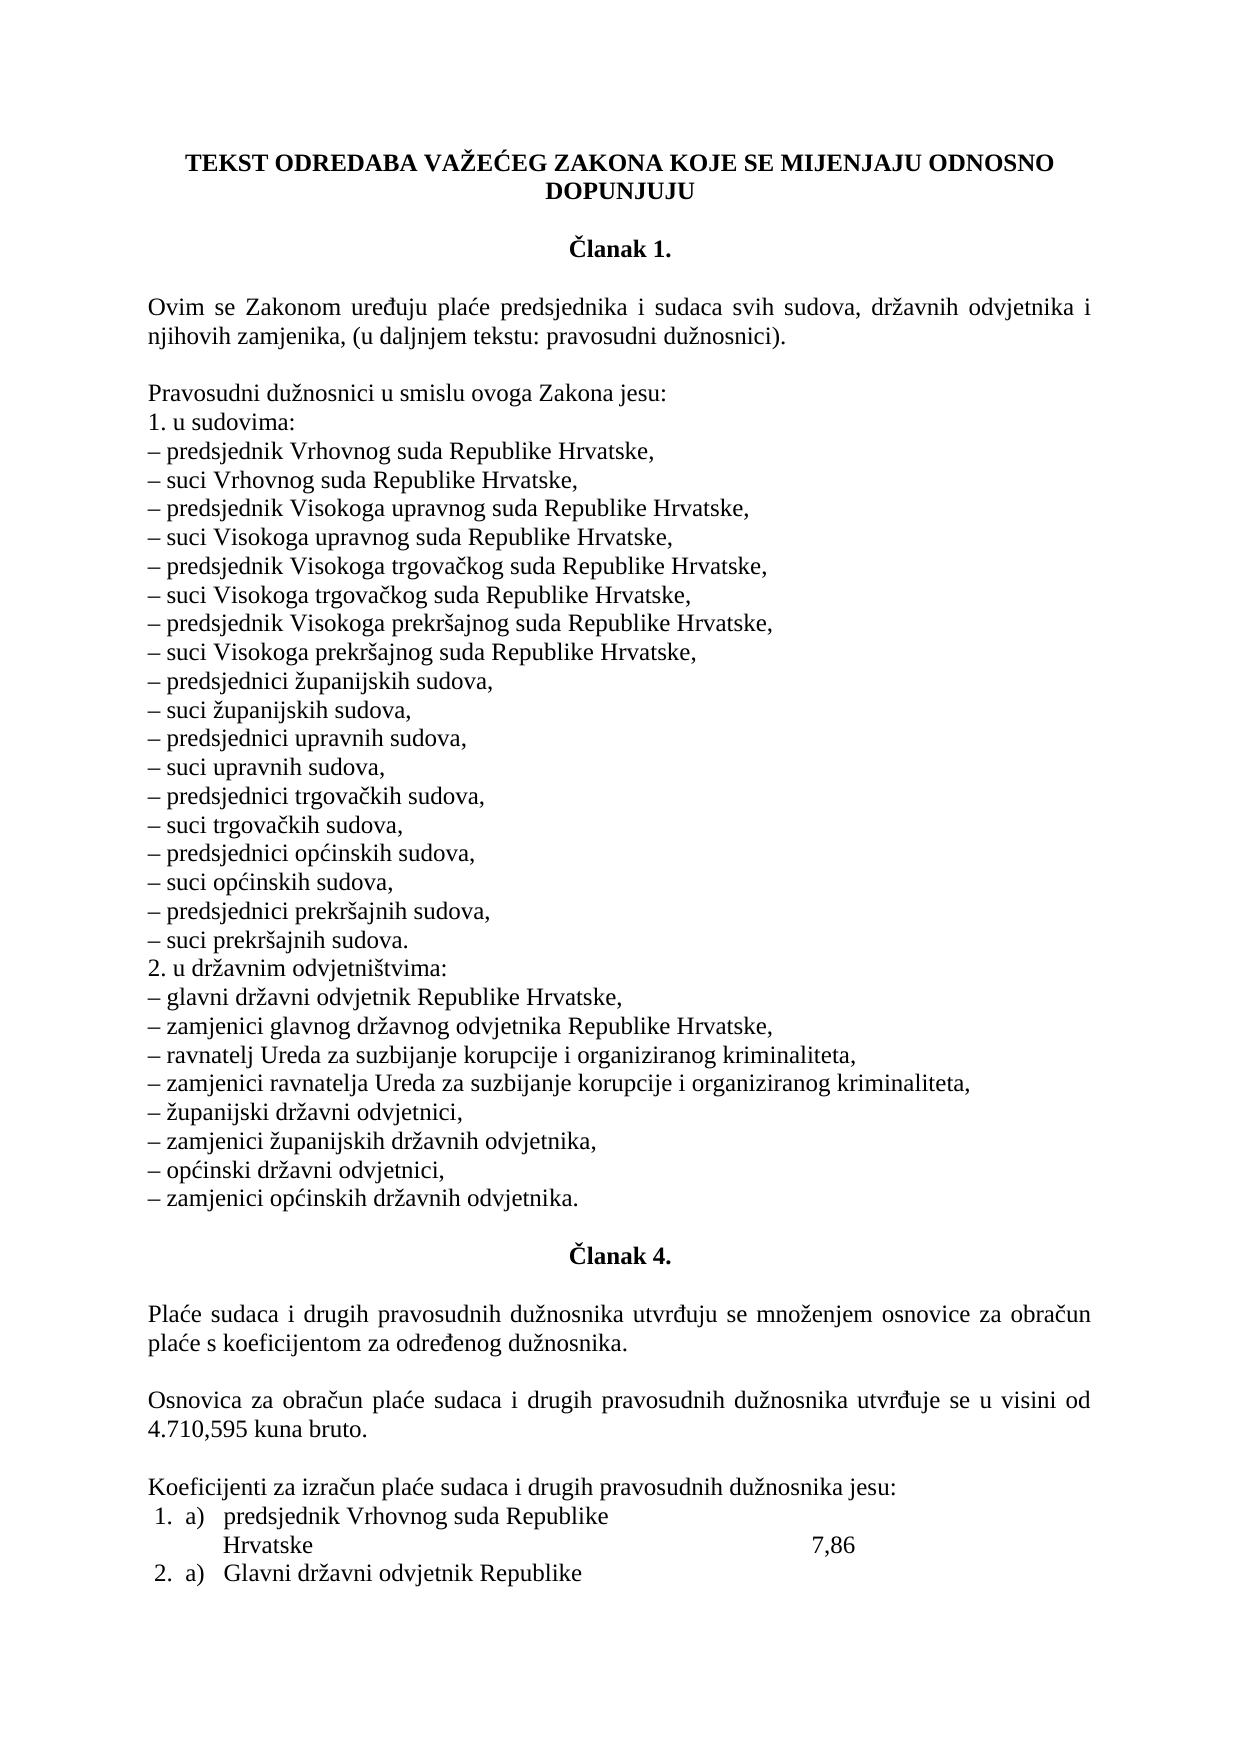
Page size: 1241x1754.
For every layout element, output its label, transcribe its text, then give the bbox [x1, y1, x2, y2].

text – suci prekršajnih sudova. [148, 925, 1093, 953]
text Osnovica za obračun plaće sudaca i drugih pravosudnih dužnosnika utvrđuje se u visini od 4.710,595 kuna bruto. [148, 1386, 1093, 1443]
text – suci općinskih sudova, [148, 867, 1093, 896]
text 1. a) predsjednik Vrhovnog suda Republike [148, 1501, 1093, 1530]
text Plaće sudaca i drugih pravosudnih dužnosnika utvrđuju se množenjem osnovice za obračun plaće s koeficijentom za određenog dužnosnika. [148, 1299, 1093, 1356]
text – predsjednik Vrhovnog suda Republike Hrvatske, [148, 436, 1093, 465]
text – predsjednici upravnih sudova, [148, 723, 1093, 752]
text – suci trgovačkih sudova, [148, 810, 1093, 838]
text – županijski državni odvjetnici, [148, 1097, 1093, 1126]
text – predsjednici prekršajnih sudova, [148, 896, 1093, 925]
text – zamjenici ravnatelja Ureda za suzbijanje korupcije i organiziranog kriminaliteta, [148, 1068, 1093, 1097]
text – suci Vrhovnog suda Republike Hrvatske, [148, 465, 1093, 493]
text – zamjenici općinskih državnih odvjetnika. [148, 1183, 1093, 1212]
text TEKST ODREDABA VAŽEĆEG ZAKONA KOJE SE MIJENJAJU ODNOSNO DOPUNJUJU [148, 148, 1093, 205]
text – glavni državni odvjetnik Republike Hrvatske, [148, 982, 1093, 1011]
text Pravosudni dužnosnici u smislu ovoga Zakona jesu: [148, 378, 1093, 407]
text – predsjednik Visokoga upravnog suda Republike Hrvatske, [148, 493, 1093, 522]
text – ravnatelj Ureda za suzbijanje korupcije i organiziranog kriminaliteta, [148, 1040, 1093, 1068]
text – predsjednici općinskih sudova, [148, 838, 1093, 867]
text – općinski državni odvjetnici, [148, 1155, 1093, 1183]
text – suci Visokoga upravnog suda Republike Hrvatske, [148, 522, 1093, 551]
text – suci upravnih sudova, [148, 752, 1093, 781]
text Hrvatske 7,86 [148, 1530, 1093, 1558]
text – suci Visokoga prekršajnog suda Republike Hrvatske, [148, 637, 1093, 666]
text – predsjednik Visokoga trgovačkog suda Republike Hrvatske, [148, 551, 1093, 580]
text – predsjednik Visokoga prekršajnog suda Republike Hrvatske, [148, 608, 1093, 637]
text – zamjenici županijskih državnih odvjetnika, [148, 1126, 1093, 1155]
text Ovim se Zakonom uređuju plaće predsjednika i sudaca svih sudova, državnih odvjetnika i njihovih zamjenika, (u daljnjem tekstu: pravosudni dužnosnici). [148, 292, 1093, 350]
text Članak 1. [148, 234, 1093, 263]
text – predsjednici županijskih sudova, [148, 666, 1093, 695]
text 2. a) Glavni državni odvjetnik Republike [148, 1558, 1093, 1587]
text – suci Visokoga trgovačkog suda Republike Hrvatske, [148, 580, 1093, 608]
text 2. u državnim odvjetništvima: [148, 953, 1093, 982]
text 1. u sudovima: [148, 407, 1093, 436]
text – suci županijskih sudova, [148, 695, 1093, 723]
text Članak 4. [148, 1241, 1093, 1270]
text – zamjenici glavnog državnog odvjetnika Republike Hrvatske, [148, 1011, 1093, 1040]
text – predsjednici trgovačkih sudova, [148, 781, 1093, 810]
text Koeficijenti za izračun plaće sudaca i drugih pravosudnih dužnosnika jesu: [148, 1472, 1093, 1501]
